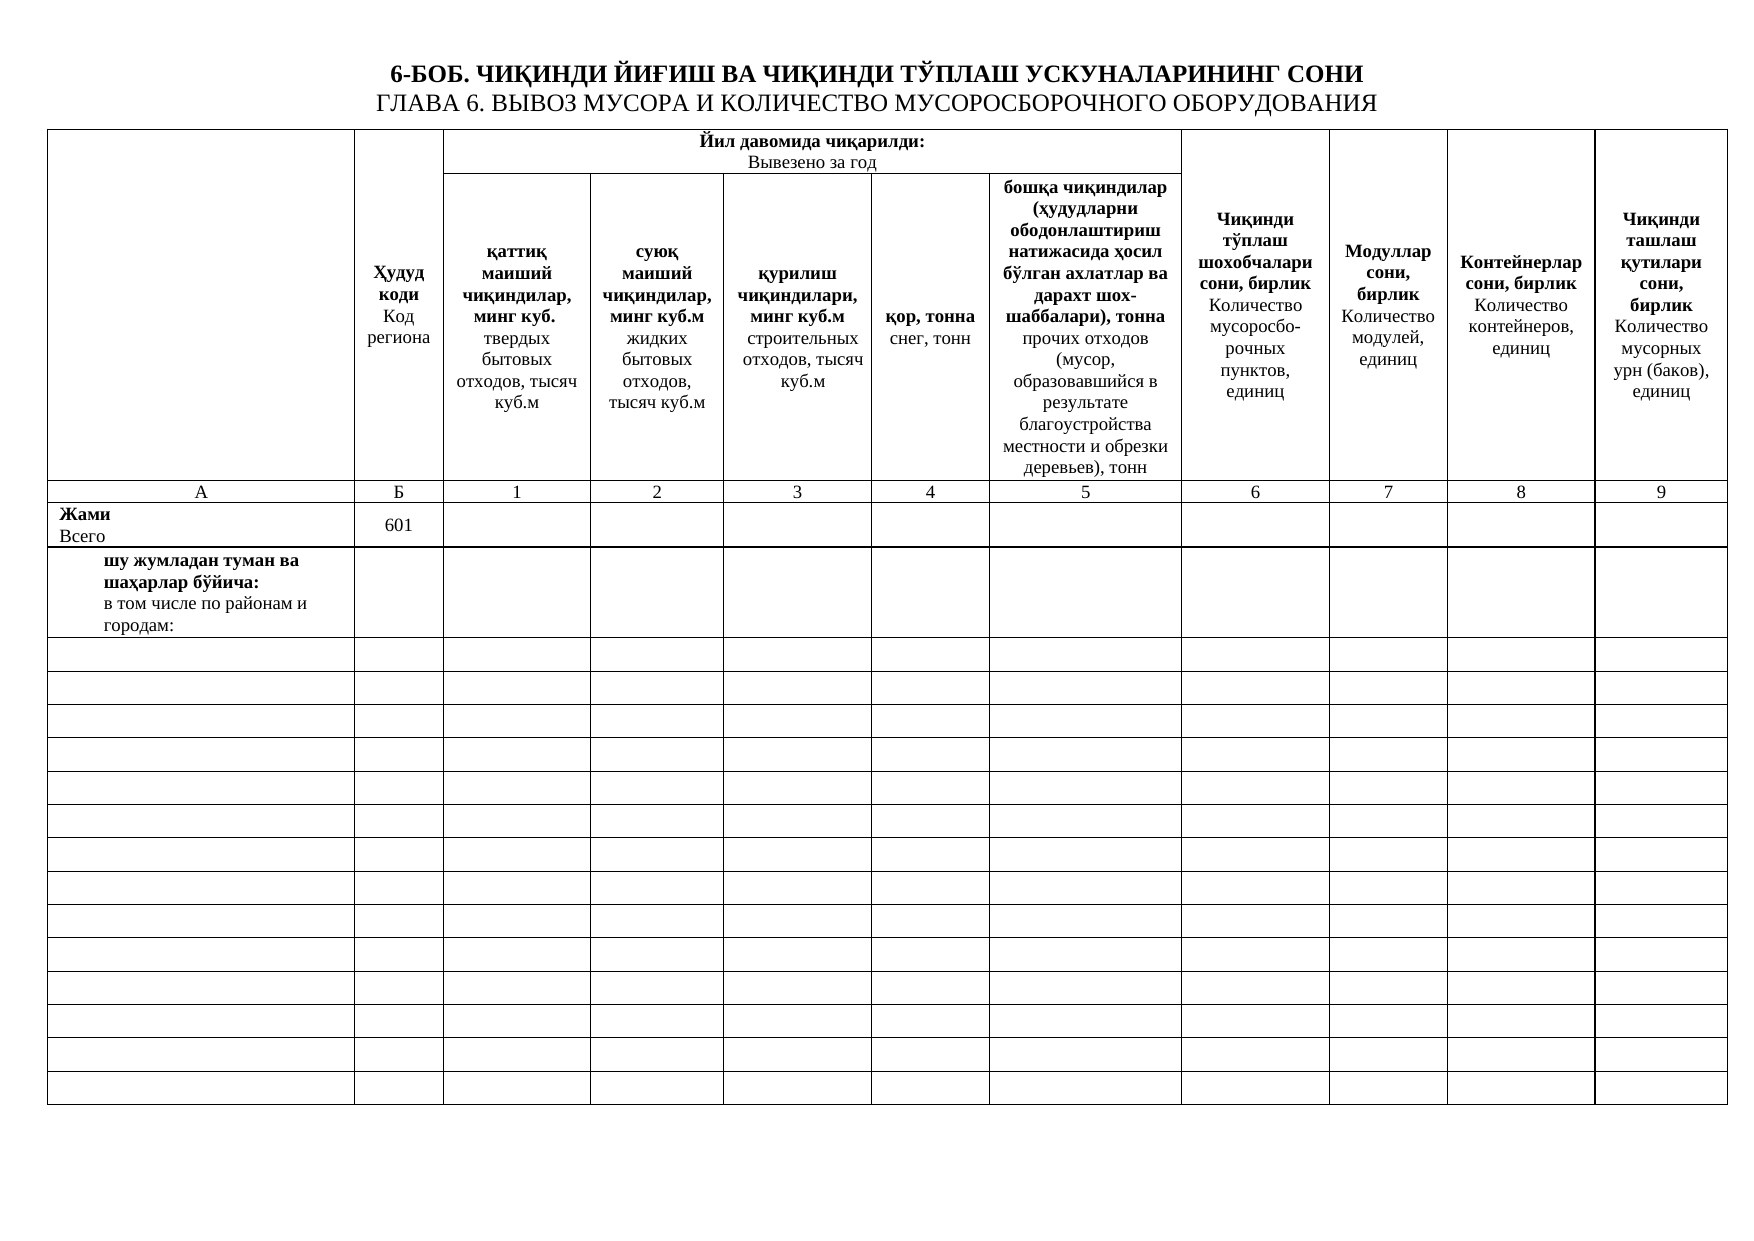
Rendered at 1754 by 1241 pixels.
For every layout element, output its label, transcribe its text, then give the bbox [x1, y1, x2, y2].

table_cell қор, тонна снег, тонн [872, 174, 989, 480]
table_cell [1182, 1005, 1329, 1037]
table_cell [355, 548, 443, 637]
table_cell [591, 705, 723, 737]
table_cell [355, 705, 443, 737]
table_cell [1330, 638, 1447, 671]
table_cell бошқа чиқиндилар (ҳудудларни ободонлаштириш натижасида ҳосил бўлган ахлатлар ва дарахт шох-шаббалари), тонна прочих отходов (мусор, образовавшийся в результате благоустройства местности и обрезки деревьев), тонн [990, 174, 1181, 480]
table_header Йил давомида чиқарилди: Вывезено за год [444, 130, 1181, 173]
table_cell [1448, 1005, 1594, 1037]
table_cell [1182, 1072, 1329, 1104]
table_cell [1596, 638, 1727, 671]
table_cell [1182, 905, 1329, 937]
table_cell [1596, 838, 1727, 871]
table_cell [1596, 772, 1727, 804]
table_cell [1596, 503, 1727, 546]
table_cell [724, 972, 871, 1004]
table_cell [724, 503, 871, 546]
table_cell [1330, 1072, 1447, 1104]
table_cell [724, 638, 871, 671]
table_cell [444, 805, 590, 837]
table_cell [1448, 1038, 1594, 1071]
table_cell [724, 738, 871, 771]
table_cell [591, 838, 723, 871]
table_cell [872, 548, 989, 637]
table_cell [990, 905, 1181, 937]
table_cell [724, 805, 871, 837]
table_cell [1330, 838, 1447, 871]
table_cell [1182, 872, 1329, 904]
table_cell [591, 1072, 723, 1104]
table_cell [724, 905, 871, 937]
table_cell [48, 638, 354, 671]
table_cell [872, 805, 989, 837]
table_cell [724, 548, 871, 637]
table_cell [591, 972, 723, 1004]
table_cell [1330, 1005, 1447, 1037]
table_cell 1 [444, 481, 590, 502]
table_cell [1182, 548, 1329, 637]
table_cell [444, 938, 590, 971]
table_cell [48, 1072, 354, 1104]
table_cell [1596, 1038, 1727, 1071]
table_cell [1330, 705, 1447, 737]
table_cell [990, 805, 1181, 837]
table_cell [48, 838, 354, 871]
table_cell [355, 1038, 443, 1071]
table_cell [1448, 938, 1594, 971]
table_cell [48, 905, 354, 937]
table_cell [1448, 872, 1594, 904]
table_cell 5 [990, 481, 1181, 502]
table_cell [724, 772, 871, 804]
table_cell [48, 938, 354, 971]
table_cell [990, 672, 1181, 704]
table_cell [872, 503, 989, 546]
table_cell [48, 1038, 354, 1071]
table_cell [444, 905, 590, 937]
table_cell 4 [872, 481, 989, 502]
table_cell [1448, 1072, 1594, 1104]
table_cell [444, 638, 590, 671]
table_cell [1182, 638, 1329, 671]
table_cell [355, 638, 443, 671]
table_cell [1330, 972, 1447, 1004]
table_cell [444, 772, 590, 804]
table_cell [990, 872, 1181, 904]
table_cell [48, 705, 354, 737]
table_cell [1330, 548, 1447, 637]
table_cell [355, 905, 443, 937]
table_cell [724, 705, 871, 737]
table_cell [872, 738, 989, 771]
text 6-БОБ. ЧИҚИНДИ ЙИҒИШ ВА ЧИҚИНДИ ТЎПЛАШ УСКУНАЛАРИНИНГ CОНИ [59, 59, 1695, 88]
table_cell [990, 548, 1181, 637]
table_cell [1448, 638, 1594, 671]
table_cell [355, 738, 443, 771]
table_cell [1182, 503, 1329, 546]
table_cell 6 [1182, 481, 1329, 502]
table_cell [724, 1072, 871, 1104]
table_cell [1596, 805, 1727, 837]
table_cell [872, 838, 989, 871]
table_cell [444, 1005, 590, 1037]
table_cell [591, 1005, 723, 1037]
table_cell [1330, 772, 1447, 804]
table_cell [872, 972, 989, 1004]
table_cell [355, 672, 443, 704]
table_cell [1448, 738, 1594, 771]
table_cell [591, 772, 723, 804]
table_cell [1330, 672, 1447, 704]
table_cell [1596, 972, 1727, 1004]
table_cell [1596, 672, 1727, 704]
table_cell [1596, 705, 1727, 737]
table_cell суюқ маиший чиқиндилар, минг куб.м жидких бытовых отходов, тысяч куб.м [591, 174, 723, 480]
table_cell [1182, 938, 1329, 971]
table_cell [355, 838, 443, 871]
table_cell [1330, 738, 1447, 771]
table_cell [355, 972, 443, 1004]
table_cell қаттиқ маиший чиқиндилар, минг куб. твердых бытовых отходов, тысяч куб.м [444, 174, 590, 480]
table_cell [990, 1072, 1181, 1104]
table_cell [872, 672, 989, 704]
table_cell [724, 872, 871, 904]
table_cell [444, 838, 590, 871]
table_cell [591, 672, 723, 704]
table_cell [591, 738, 723, 771]
table_cell [990, 503, 1181, 546]
table_cell [444, 548, 590, 637]
table_cell [1448, 705, 1594, 737]
table_cell [48, 738, 354, 771]
table_cell [444, 872, 590, 904]
table_cell [591, 503, 723, 546]
table_cell [1182, 805, 1329, 837]
table_cell 601 [355, 503, 443, 546]
table_cell [444, 503, 590, 546]
table_cell [724, 838, 871, 871]
table_cell [591, 638, 723, 671]
table_cell [872, 1072, 989, 1104]
table_cell [872, 905, 989, 937]
table_cell [1182, 972, 1329, 1004]
table_cell [724, 1005, 871, 1037]
table_cell [1330, 805, 1447, 837]
table_cell [872, 1005, 989, 1037]
table_cell [872, 872, 989, 904]
table_cell Б [355, 481, 443, 502]
table_cell [1182, 772, 1329, 804]
table_cell [872, 705, 989, 737]
table_cell [724, 1038, 871, 1071]
text ГЛАВА 6. ВЫВОЗ МУСОРА И КОЛИЧЕСТВО МУСОРОСБОРОЧНОГО ОБОРУДОВАНИЯ [59, 88, 1695, 117]
table_cell [990, 972, 1181, 1004]
table_cell [724, 938, 871, 971]
table_cell 9 [1596, 481, 1727, 502]
table_cell [48, 672, 354, 704]
table_cell Жами Всего [48, 503, 354, 546]
table_cell [872, 938, 989, 971]
table_cell [990, 1038, 1181, 1071]
table_cell [990, 705, 1181, 737]
table_cell [1448, 672, 1594, 704]
table_cell 8 [1448, 481, 1594, 502]
table_cell [1330, 905, 1447, 937]
table_cell [1596, 548, 1727, 637]
table_cell [591, 1038, 723, 1071]
table_cell А [48, 481, 354, 502]
table_cell [1182, 838, 1329, 871]
table_header Ҳудуд коди Код региона [355, 130, 443, 480]
table_cell 2 [591, 481, 723, 502]
table_cell [1330, 503, 1447, 546]
table_cell [444, 705, 590, 737]
table_cell [444, 1072, 590, 1104]
table_cell [1448, 548, 1594, 637]
table_cell [355, 1072, 443, 1104]
table_cell [1182, 738, 1329, 771]
table_header Чиқинди ташлаш қутилари сони, бирлик Количество мусорных урн (баков), единиц [1596, 130, 1727, 480]
table_cell [1596, 872, 1727, 904]
table_cell [990, 838, 1181, 871]
table_cell [591, 872, 723, 904]
table_cell [355, 872, 443, 904]
table_cell [48, 805, 354, 837]
table_cell [990, 638, 1181, 671]
table_cell [355, 772, 443, 804]
table_header Чиқинди тўплаш шохобчалари сони, бирлик Количество мусоросбо-рочных пунктов, единиц [1182, 130, 1329, 480]
table_cell [872, 772, 989, 804]
table_cell [1448, 905, 1594, 937]
table_cell [1182, 1038, 1329, 1071]
table_cell [990, 738, 1181, 771]
table_cell [591, 548, 723, 637]
table_cell [1330, 938, 1447, 971]
table_cell қурилиш чиқиндилари, минг куб.м строительных отходов, тысяч куб.м [724, 174, 871, 480]
table_cell 7 [1330, 481, 1447, 502]
table_cell [990, 938, 1181, 971]
table_cell [48, 1005, 354, 1037]
table_cell [48, 872, 354, 904]
table_cell [1596, 1072, 1727, 1104]
table_cell [872, 1038, 989, 1071]
table_cell [990, 1005, 1181, 1037]
table_cell [1330, 1038, 1447, 1071]
table_cell [1448, 972, 1594, 1004]
table_cell [444, 1038, 590, 1071]
table_cell [48, 772, 354, 804]
table_cell [1182, 705, 1329, 737]
table_cell [591, 905, 723, 937]
table_cell [355, 938, 443, 971]
table_cell [1448, 503, 1594, 546]
table_cell [1448, 772, 1594, 804]
table_cell [1448, 805, 1594, 837]
table_cell [1182, 672, 1329, 704]
table_cell [444, 738, 590, 771]
table_cell [1596, 738, 1727, 771]
table_cell [1330, 872, 1447, 904]
table_cell [990, 772, 1181, 804]
table_cell [1596, 938, 1727, 971]
table_cell [48, 972, 354, 1004]
table_cell [724, 672, 871, 704]
table_cell [591, 805, 723, 837]
table_cell [1596, 905, 1727, 937]
table_header Контейнерлар сони, бирлик Количество контейнеров, единиц [1448, 130, 1594, 480]
table_cell шу жумладан туман ва шаҳарлар бўйича: в том числе по районам и городам: [48, 548, 354, 637]
table_cell [444, 672, 590, 704]
table_cell [1448, 838, 1594, 871]
table_cell [355, 805, 443, 837]
table_cell [591, 938, 723, 971]
table_header [48, 130, 354, 480]
table_header Модуллар сони, бирлик Количество модулей, единиц [1330, 130, 1447, 480]
table_cell 3 [724, 481, 871, 502]
table_cell [1596, 1005, 1727, 1037]
table_cell [444, 972, 590, 1004]
table_cell [355, 1005, 443, 1037]
table_cell [872, 638, 989, 671]
